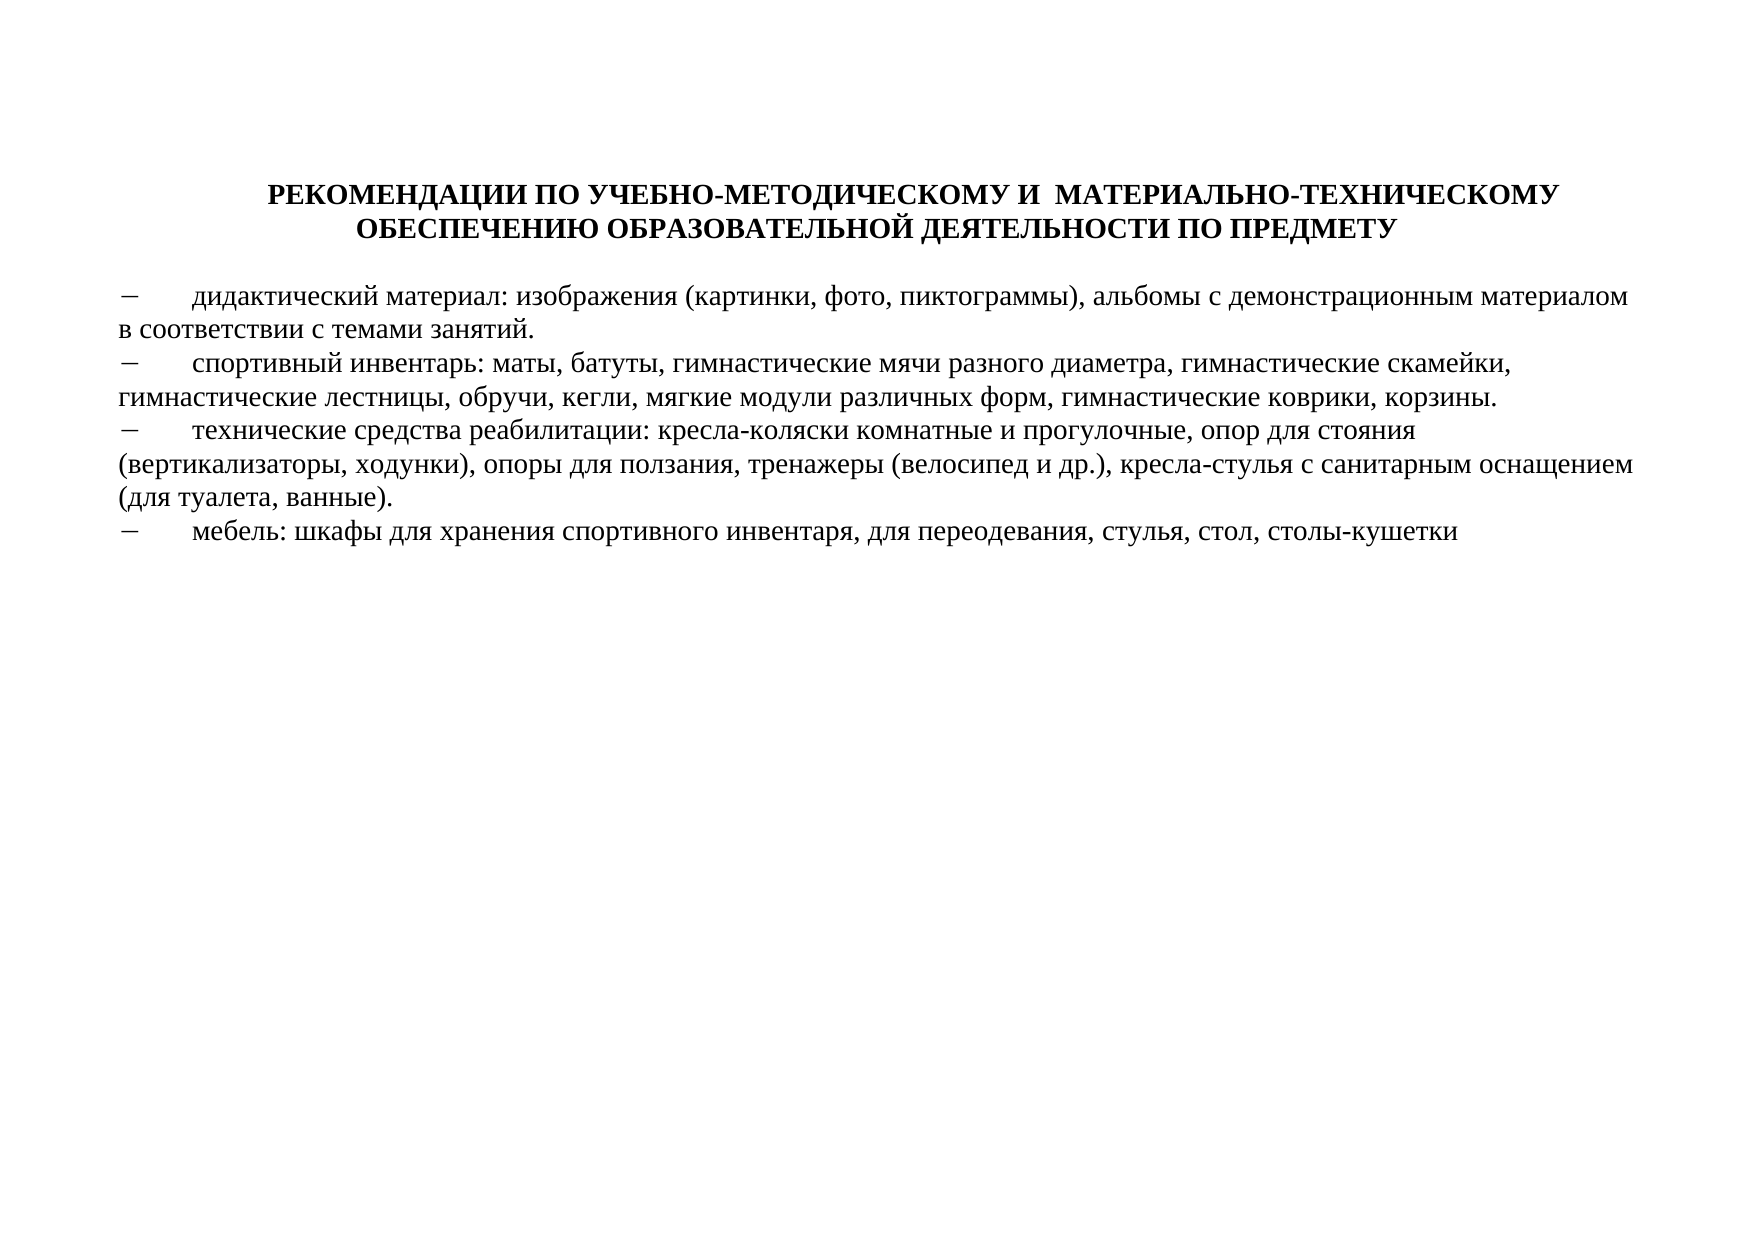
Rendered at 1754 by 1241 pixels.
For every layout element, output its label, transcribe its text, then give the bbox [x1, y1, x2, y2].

list спортивный инвентарь: маты, батуты, гимнастические мячи разного диаметра, гимнастические скамейки, гимнастические лестницы, обручи, кегли, мягкие модули различных форм, гимнастические коврики, корзины. [118, 345, 1636, 412]
list дидактический материал: изображения (картинки, фото, пиктограммы), альбомы с демонстрационным материалом в соответствии с темами занятий. [118, 278, 1636, 345]
list мебель: шкафы для хранения спортивного инвентаря, для переодевания, стулья, стол, столы-кушетки [118, 513, 1636, 547]
text РЕКОМЕНДАЦИИ ПО УЧЕБНО-МЕТОДИЧЕСКОМУ И МАТЕРИАЛЬНО-ТЕХНИЧЕСКОМУ ОБЕСПЕЧЕНИЮ ОБРАЗОВАТЕЛЬНОЙ ДЕЯТЕЛЬНОСТИ ПО ПРЕДМЕТУ [118, 177, 1636, 244]
list технические средства реабилитации: кресла-коляски комнатные и прогулочные, опор для стояния (вертикализаторы, ходунки), опоры для ползания, тренажеры (велосипед и др.), кресла-стулья с санитарным оснащением (для туалета, ванные). [118, 412, 1636, 513]
